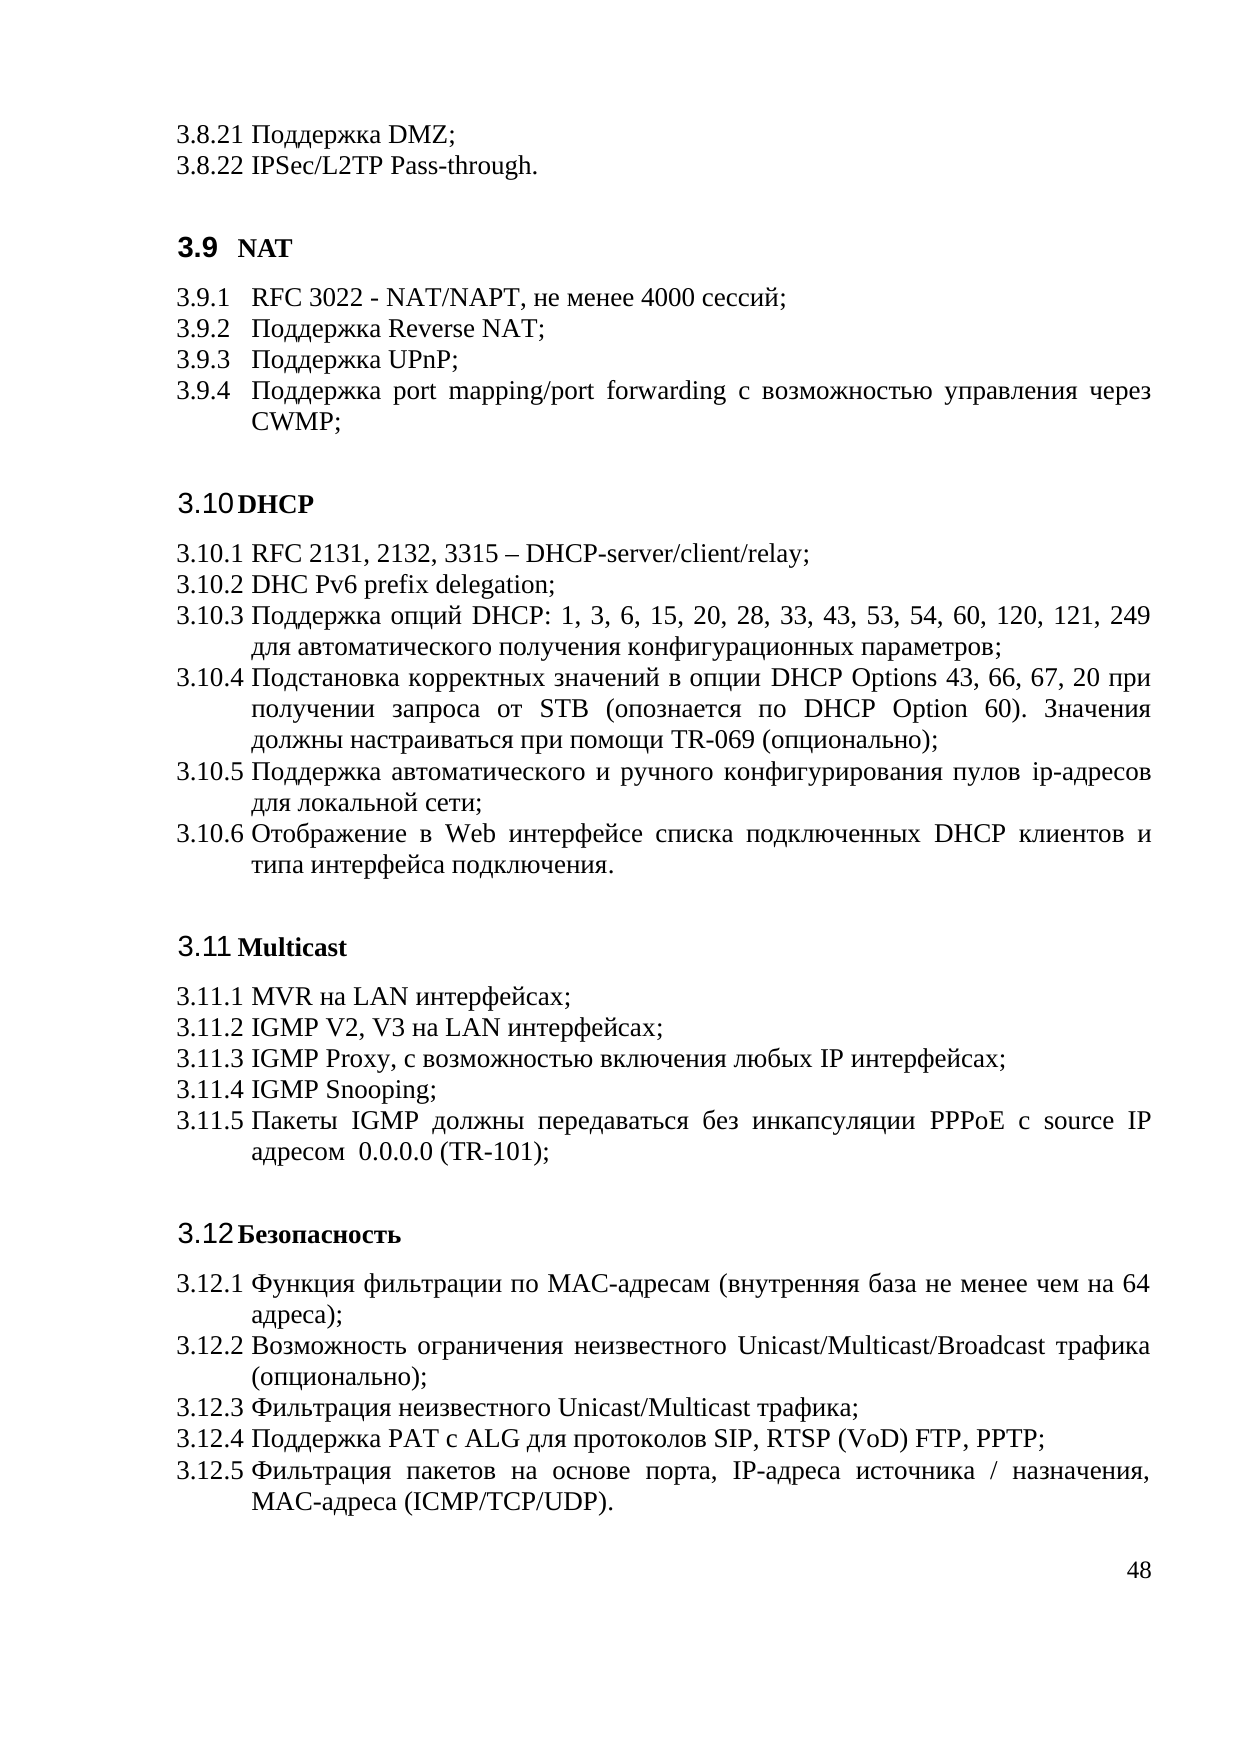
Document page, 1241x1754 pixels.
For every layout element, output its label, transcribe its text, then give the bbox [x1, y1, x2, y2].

subtitle DHCP [177, 486, 1152, 520]
text Пакеты IGMP должны передаваться без инкапсуляции PPPoE с source IP адресом 0.0.0.0 (TR-101); [176, 1104, 1152, 1167]
text IPSec/L2TP Pass-through. [176, 149, 1152, 180]
text Поддержка port mapping/port forwarding с возможностью управления через CWMP; [176, 374, 1152, 436]
text Поддержка PAT c ALG для протоколов SIP, RTSP (VoD) FTP, PPTP; [176, 1423, 1152, 1454]
text Отображение в Web интерфейсе списка подключенных DHCP клиентов и типа интерфейса подключения. [176, 817, 1152, 879]
text Поддержка опций DHCP: 1, 3, 6, 15, 20, 28, 33, 43, 53, 54, 60, 120, 121, 249 для автоматического получения конфигурационных параметров; [176, 599, 1152, 661]
text Поддержка UPnP; [176, 343, 1152, 374]
text Поддержка DMZ; [176, 118, 1152, 149]
text MVR на LAN интерфейсах; [176, 980, 1152, 1011]
text Фильтрация неизвестного Unicast/Multicast трафика; [176, 1391, 1152, 1423]
text Функция фильтрации по MAC-адресам (внутренняя база не менее чем на 64 адреса); [176, 1267, 1152, 1329]
text IGMP Snooping; [176, 1073, 1152, 1104]
text RFC 3022 - NAT/NAPT, не менее 4000 сессий; [176, 281, 1152, 312]
text DHC Pv6 prefix delegation; [176, 568, 1152, 599]
subtitle Multicast [177, 929, 1152, 963]
text Поддержка автоматического и ручного конфигурирования пулов ip-адресов для локальной сети; [176, 755, 1152, 817]
text IGMP V2, V3 на LAN интерфейсах; [176, 1011, 1152, 1042]
subtitle NAT [177, 230, 1152, 264]
text Фильтрация пакетов на основе порта, IP-адреса источника / назначения, MAC-адреса (ICMP/TCP/UDP). [176, 1454, 1152, 1516]
text IGMP Proxy, с возможностью включения любых IP интерфейсах; [176, 1042, 1152, 1073]
subtitle Безопасность [177, 1217, 1152, 1250]
text Возможность ограничения неизвестного Unicast/Multicast/Broadcast трафика (опционально); [176, 1329, 1152, 1391]
text Подстановка корректных значений в опции DHCP Options 43, 66, 67, 20 при получении запроса от STB (опознается по DHCP Option 60). Значения должны настраиваться при помощи TR-069 (опционально); [176, 661, 1152, 755]
text RFC 2131, 2132, 3315 – DHCP-server/client/relay; [176, 537, 1152, 568]
text Поддержка Reverse NAT; [176, 312, 1152, 343]
